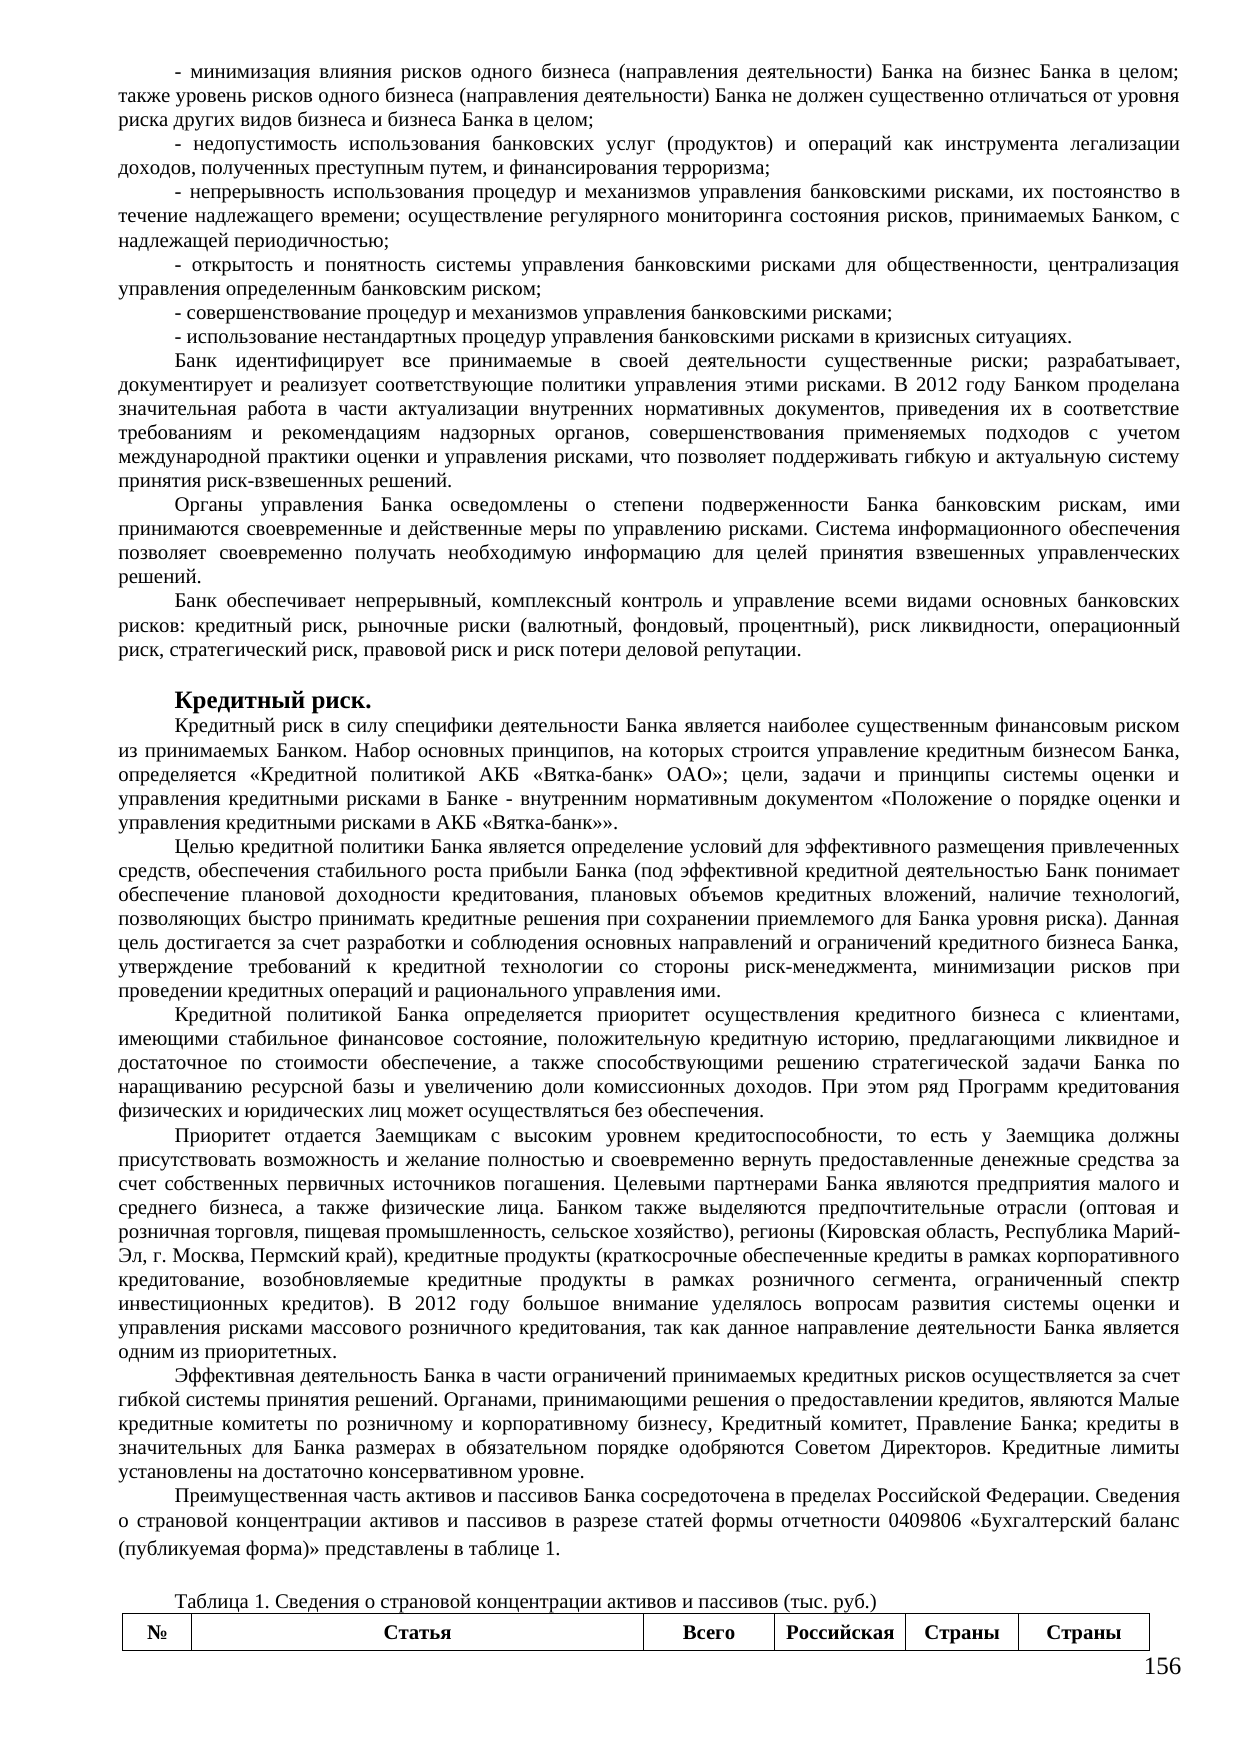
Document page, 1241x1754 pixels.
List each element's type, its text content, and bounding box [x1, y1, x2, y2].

text Банк идентифицирует все принимаемые в своей деятельности существенные риски; разрабатывает, документирует и реализует соответствующие политики управления этими рисками. В 2012 году Банком проделана значительная работа в части актуализации внутренних нормативных документов, приведения их в соответствие требованиям и рекомендациям надзорных органов, совершенствования применяемых подходов с учетом международной практики оценки и управления рисками, что позволяет поддерживать гибкую и актуальную систему принятия риск-взвешенных решений. [118, 348, 1181, 492]
text Преимущественная часть активов и пассивов Банка сосредоточена в пределах Российской Федерации. Сведения о страновой концентрации активов и пассивов в разрезе статей формы отчетности 0409806 «Бухгалтерский баланс (публикуемая форма)» представлены в таблице 1. [118, 1483, 1181, 1560]
text - открытость и понятность системы управления банковскими рисками для общественности, централизация управления определенным банковским риском; [118, 252, 1181, 300]
text Органы управления Банка осведомлены о степени подверженности Банка банковским рискам, ими принимаются своевременные и действенные меры по управлению рисками. Система информационного обеспечения позволяет своевременно получать необходимую информацию для целей принятия взвешенных управленческих решений. [118, 492, 1181, 588]
text Кредитной политикой Банка определяется приоритет осуществления кредитного бизнеса с клиентами, имеющими стабильное финансовое состояние, положительную кредитную историю, предлагающими ликвидное и достаточное по стоимости обеспечение, а также способствующими решению стратегической задачи Банка по наращиванию ресурсной базы и увеличению доли комиссионных доходов. При этом ряд Программ кредитования физических и юридических лиц может осуществляться без обеспечения. [118, 1002, 1181, 1122]
table_header Страны СНГ [906, 1614, 1018, 1650]
text - недопустимость использования банковских услуг (продуктов) и операций как инструмента легализации доходов, полученных преступным путем, и финансирования терроризма; [118, 131, 1181, 179]
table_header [1019, 1614, 1149, 1650]
text Таблица 1. Сведения о страновой концентрации активов и пассивов (тыс. руб.) [118, 1589, 1181, 1613]
text Целью кредитной политики Банка является определение условий для эффективного размещения привлеченных средств, обеспечения стабильного роста прибыли Банка (под эффективной кредитной деятельностью Банк понимает обеспечение плановой доходности кредитования, плановых объемов кредитных вложений, наличие технологий, позволяющих быстро принимать кредитные решения при сохранении приемлемого для Банка уровня риска). Данная цель достигается за счет разработки и соблюдения основных направлений и ограничений кредитного бизнеса Банка, утверждение требований к кредитной технологии со стороны риск-менеджмента, минимизации рисков при проведении кредитных операций и рационального управления ими. [118, 834, 1181, 1002]
text Банк обеспечивает непрерывный, комплексный контроль и управление всеми видами основных банковских рисков: кредитный риск, рыночные риски (валютный, фондовый, процентный), риск ликвидности, операционный риск, стратегический риск, правовой риск и риск потери деловой репутации. [118, 588, 1181, 661]
table_header № [123, 1614, 191, 1650]
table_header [775, 1614, 905, 1650]
text - использование нестандартных процедур управления банковскими рисками в кризисных ситуациях. [118, 324, 1181, 348]
text - минимизация влияния рисков одного бизнеса (направления деятельности) Банка на бизнес Банка в целом; также уровень рисков одного бизнеса (направления деятельности) Банка не должен существенно отличаться от уровня риска других видов бизнеса и бизнеса Банка в целом; [118, 59, 1181, 131]
text - непрерывность использования процедур и механизмов управления банковскими рисками, их постоянство в течение надлежащего времени; осуществление регулярного мониторинга состояния рисков, принимаемых Банком, с надлежащей периодичностью; [118, 179, 1181, 252]
table_header Всего [644, 1614, 774, 1650]
text - совершенствование процедур и механизмов управления банковскими рисками; [118, 300, 1181, 324]
text Приоритет отдается Заемщикам с высоким уровнем кредитоспособности, то есть у Заемщика должны присутствовать возможность и желание полностью и своевременно вернуть предоставленные денежные средства за счет собственных первичных источников погашения. Целевыми партнерами Банка являются предприятия малого и среднего бизнеса, а также физические лица. Банком также выделяются предпочтительные отрасли (оптовая и розничная торговля, пищевая промышленность, сельское хозяйство), регионы (Кировская область, Республика Марий-Эл, г. Москва, Пермский край), кредитные продукты (краткосрочные обеспеченные кредиты в рамках корпоративного кредитование, возобновляемые кредитные продукты в рамках розничного сегмента, ограниченный спектр инвестиционных кредитов). В 2012 году большое внимание уделялось вопросам развития системы оценки и управления рисками массового розничного кредитования, так как данное направление деятельности Банка является одним из приоритетных. [118, 1122, 1181, 1363]
table_header Статья [192, 1614, 643, 1650]
text Кредитный риск в силу специфики деятельности Банка является наиболее существенным финансовым риском из принимаемых Банком. Набор основных принципов, на которых строится управление кредитным бизнесом Банка, определяется «Кредитной политикой АКБ «Вятка-банк» ОАО»; цели, задачи и принципы системы оценки и управления кредитными рисками в Банке - внутренним нормативным документом «Положение о порядке оценки и управления кредитными рисками в АКБ «Вятка-банк»». [118, 713, 1181, 834]
text Кредитный риск. [118, 685, 1181, 713]
text Эффективная деятельность Банка в части ограничений принимаемых кредитных рисков осуществляется за счет гибкой системы принятия решений. Органами, принимающими решения о предоставлении кредитов, являются Малые кредитные комитеты по розничному и корпоративному бизнесу, Кредитный комитет, Правление Банка; кредиты в значительных для Банка размерах в обязательном порядке одобряются Советом Директоров. Кредитные лимиты установлены на достаточно консервативном уровне. [118, 1363, 1181, 1483]
